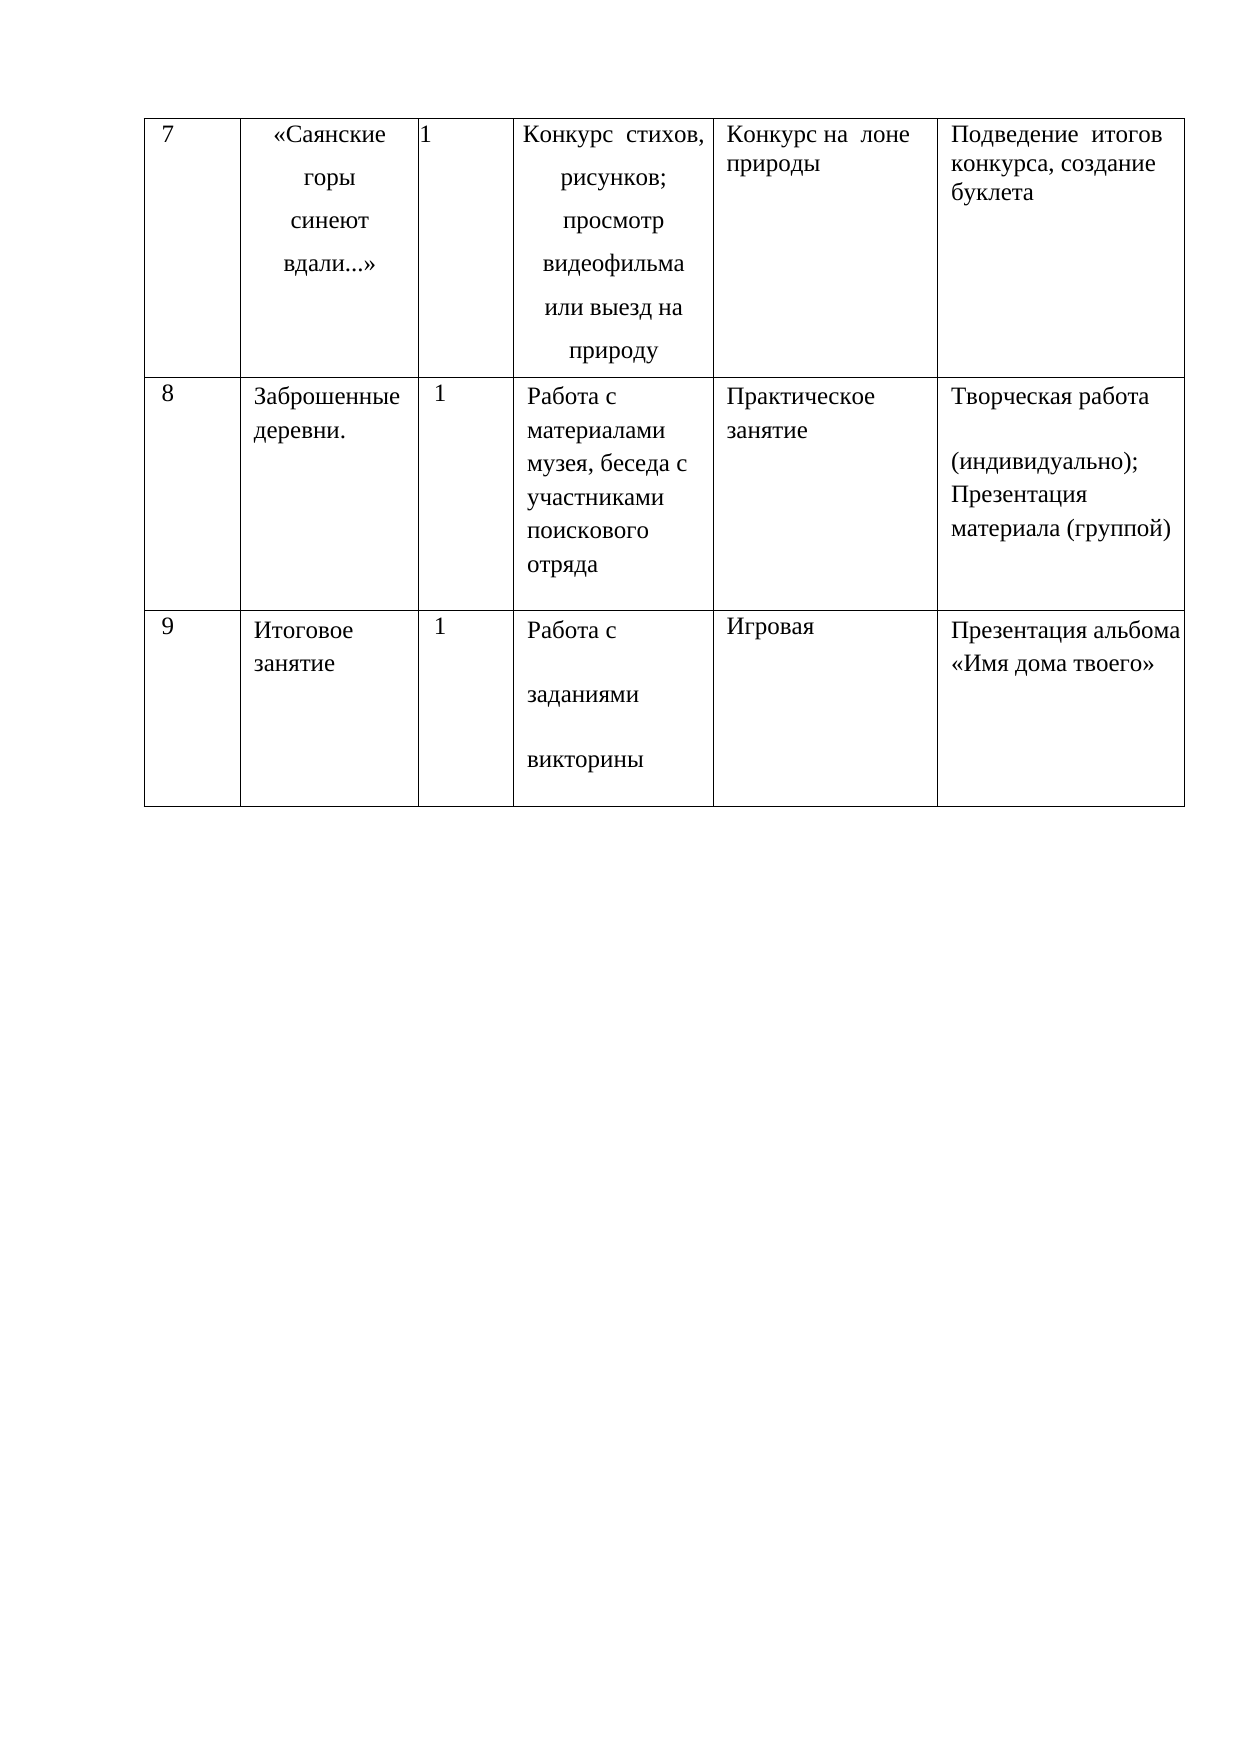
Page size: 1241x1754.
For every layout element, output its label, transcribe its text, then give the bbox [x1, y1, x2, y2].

table_cell 9 [145, 611, 240, 806]
table_cell 1 [419, 378, 513, 610]
table_cell 7 [145, 119, 240, 377]
table_cell «Саянские горы синеют вдали...» [241, 119, 418, 377]
table_cell Конкурс стихов, рисунков; просмотр видеофильма или выезд на природу [514, 119, 713, 377]
table_cell Подведение итогов конкурса, создание буклета [938, 119, 1184, 377]
table_cell Презентация альбома «Имя дома твоего» [938, 611, 1184, 806]
table_cell Игровая [714, 611, 937, 806]
table_cell Работа с материалами музея, беседа с участниками поискового отряда [514, 378, 713, 610]
table_cell Конкурс на лоне природы [714, 119, 937, 377]
table_cell 8 [145, 378, 240, 610]
table_cell Творческая работа (индивидуально); Презентация материала (группой) [938, 378, 1184, 610]
table_cell 1 [419, 611, 513, 806]
table_cell Итоговое занятие [241, 611, 418, 806]
table_cell 1 [419, 119, 513, 377]
table_cell Работа с заданиями викторины [514, 611, 713, 806]
table_cell Заброшенные деревни. [241, 378, 418, 610]
table_cell Практическое занятие [714, 378, 937, 610]
